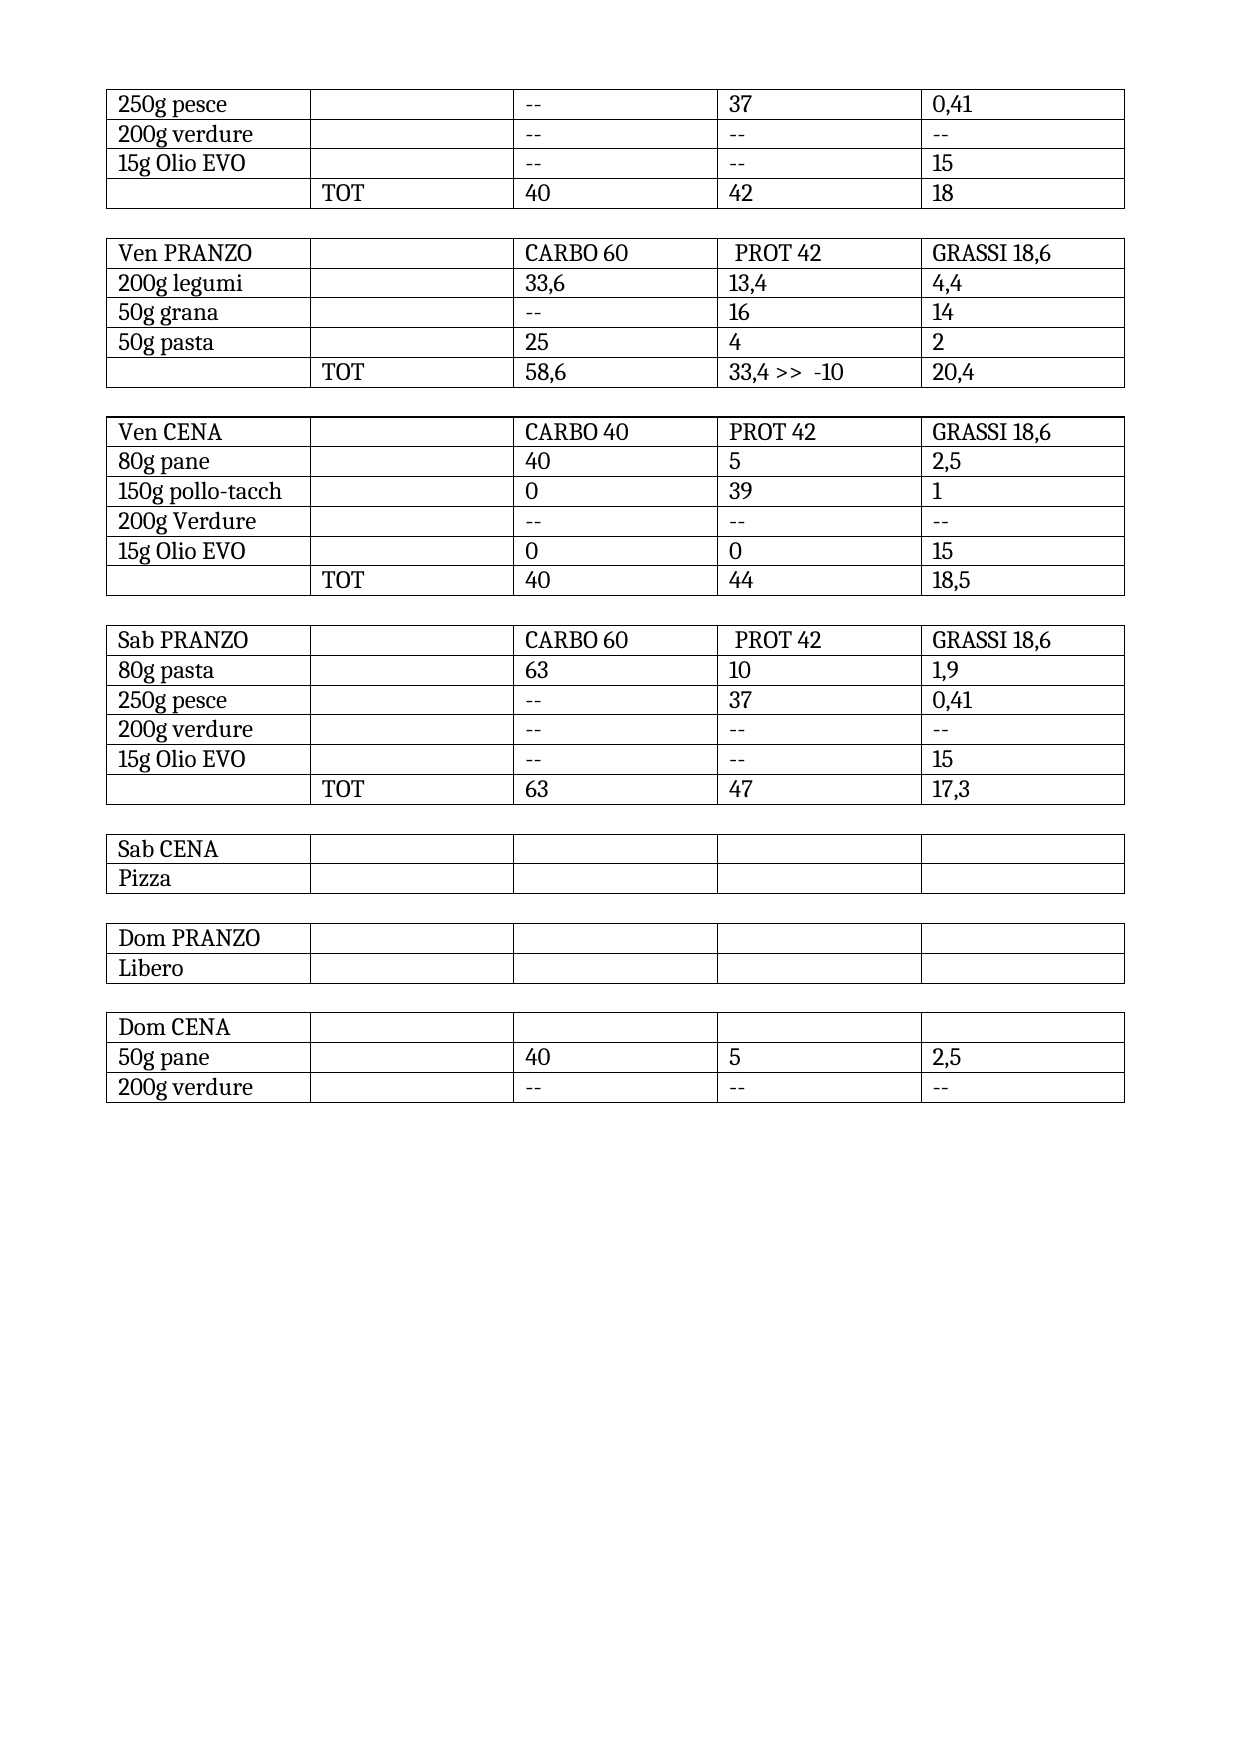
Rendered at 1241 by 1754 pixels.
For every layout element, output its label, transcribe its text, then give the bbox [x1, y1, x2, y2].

table_header CARBO 40 [514, 418, 717, 446]
table_cell [311, 656, 513, 684]
table_cell [514, 864, 717, 893]
table_cell [311, 686, 513, 714]
table_cell 2,5 [922, 1043, 1124, 1072]
table_header [922, 835, 1124, 863]
table_cell 63 [514, 656, 717, 684]
table_cell 80g pasta [107, 656, 310, 684]
table_cell 40 [514, 1043, 717, 1072]
table_cell -- [514, 686, 717, 714]
table_cell [311, 447, 513, 476]
table_cell 250g pesce [107, 90, 310, 118]
table_cell 42 [718, 179, 921, 208]
table_cell [311, 745, 513, 774]
table_cell -- [922, 120, 1124, 148]
table_cell -- [922, 1073, 1124, 1102]
table_cell [107, 179, 310, 208]
table_cell 15g Olio EVO [107, 537, 310, 565]
table_cell 200g verdure [107, 1073, 310, 1102]
table_cell 18 [922, 179, 1124, 208]
table_cell [514, 954, 717, 982]
table_cell 15 [922, 149, 1124, 178]
table_cell TOT [311, 358, 513, 387]
table_cell 250g pesce [107, 686, 310, 714]
table_cell 15 [922, 745, 1124, 774]
table_cell 37 [718, 686, 921, 714]
table_header [311, 924, 513, 953]
table_header PROT 42 [718, 418, 921, 446]
table_cell Pizza [107, 864, 310, 893]
table_cell 40 [514, 179, 717, 208]
table_cell -- [514, 715, 717, 744]
table_cell 0 [718, 537, 921, 565]
table_header Dom PRANZO [107, 924, 310, 953]
table_header [311, 239, 513, 267]
table_header GRASSI 18,6 [922, 626, 1124, 655]
table_cell -- [922, 715, 1124, 744]
table_header [922, 924, 1124, 953]
table_cell 50g pane [107, 1043, 310, 1072]
table_cell 58,6 [514, 358, 717, 387]
table_cell 18,5 [922, 566, 1124, 595]
table_header PROT 42 [718, 239, 921, 267]
table_header PROT 42 [718, 626, 921, 655]
table_cell -- [514, 149, 717, 178]
table_header CARBO 60 [514, 239, 717, 267]
table_header Dom CENA [107, 1013, 310, 1042]
table_cell 200g verdure [107, 715, 310, 744]
table_cell 0 [514, 477, 717, 506]
table_cell [311, 954, 513, 982]
table_cell 39 [718, 477, 921, 506]
table_cell -- [514, 1073, 717, 1102]
table_cell 50g pasta [107, 328, 310, 357]
table_cell 14 [922, 298, 1124, 327]
table_cell [311, 298, 513, 327]
table_header [922, 1013, 1124, 1042]
table_cell -- [718, 745, 921, 774]
table_cell 33,6 [514, 269, 717, 297]
table_header GRASSI 18,6 [922, 239, 1124, 267]
table_cell -- [514, 120, 717, 148]
table_cell 33,4 >> -10 [718, 358, 921, 387]
table_cell [311, 149, 513, 178]
table_header [514, 924, 717, 953]
table_cell [311, 715, 513, 744]
table_cell 40 [514, 447, 717, 476]
table_cell -- [922, 507, 1124, 536]
table_cell 0,41 [922, 686, 1124, 714]
table_cell [922, 954, 1124, 982]
table_cell Libero [107, 954, 310, 982]
table_cell 40 [514, 566, 717, 595]
table_header Ven PRANZO [107, 239, 310, 267]
table_cell 200g Verdure [107, 507, 310, 536]
table_cell [107, 358, 310, 387]
table_header [311, 418, 513, 446]
table_cell -- [514, 745, 717, 774]
table_cell 47 [718, 775, 921, 804]
table_cell TOT [311, 775, 513, 804]
table_header [718, 1013, 921, 1042]
table_cell 15 [922, 537, 1124, 565]
table_cell 50g grana [107, 298, 310, 327]
table_cell 200g legumi [107, 269, 310, 297]
table_header [311, 1013, 513, 1042]
table_cell 37 [718, 90, 921, 118]
table_cell -- [514, 90, 717, 118]
table_cell -- [718, 120, 921, 148]
table_cell 4,4 [922, 269, 1124, 297]
table_cell 25 [514, 328, 717, 357]
table_cell [311, 269, 513, 297]
table_cell [311, 120, 513, 148]
table_cell 63 [514, 775, 717, 804]
table_cell TOT [311, 179, 513, 208]
table_cell 5 [718, 447, 921, 476]
table_header [718, 835, 921, 863]
table_cell 1 [922, 477, 1124, 506]
table_cell -- [718, 1073, 921, 1102]
table_cell [311, 328, 513, 357]
table_cell -- [514, 298, 717, 327]
table_cell 2,5 [922, 447, 1124, 476]
table_cell [311, 477, 513, 506]
table_cell -- [514, 507, 717, 536]
table_cell 15g Olio EVO [107, 149, 310, 178]
table_cell [107, 566, 310, 595]
table_cell 1,9 [922, 656, 1124, 684]
table_header CARBO 60 [514, 626, 717, 655]
table_cell 2 [922, 328, 1124, 357]
table_cell 80g pane [107, 447, 310, 476]
table_cell -- [718, 149, 921, 178]
table_cell [311, 537, 513, 565]
table_cell TOT [311, 566, 513, 595]
table_cell 16 [718, 298, 921, 327]
table_cell 10 [718, 656, 921, 684]
table_header [311, 835, 513, 863]
table_header [718, 924, 921, 953]
table_cell 17,3 [922, 775, 1124, 804]
table_cell [107, 775, 310, 804]
table_header [514, 1013, 717, 1042]
table_cell -- [718, 507, 921, 536]
table_cell 200g verdure [107, 120, 310, 148]
table_cell [311, 90, 513, 118]
table_cell [718, 864, 921, 893]
table_cell [311, 1043, 513, 1072]
table_cell 5 [718, 1043, 921, 1072]
table_header Ven CENA [107, 418, 310, 446]
table_cell 0 [514, 537, 717, 565]
table_cell [311, 1073, 513, 1102]
table_cell 44 [718, 566, 921, 595]
table_header [311, 626, 513, 655]
table_cell 13,4 [718, 269, 921, 297]
table_header [514, 835, 717, 863]
table_cell [311, 864, 513, 893]
table_cell 150g pollo-tacch [107, 477, 310, 506]
table_cell 4 [718, 328, 921, 357]
table_cell [718, 954, 921, 982]
table_cell -- [718, 715, 921, 744]
table_cell 15g Olio EVO [107, 745, 310, 774]
table_cell [922, 864, 1124, 893]
table_cell 20,4 [922, 358, 1124, 387]
table_cell 0,41 [922, 90, 1124, 118]
table_header GRASSI 18,6 [922, 418, 1124, 446]
table_header Sab CENA [107, 835, 310, 863]
table_header Sab PRANZO [107, 626, 310, 655]
table_cell [311, 507, 513, 536]
